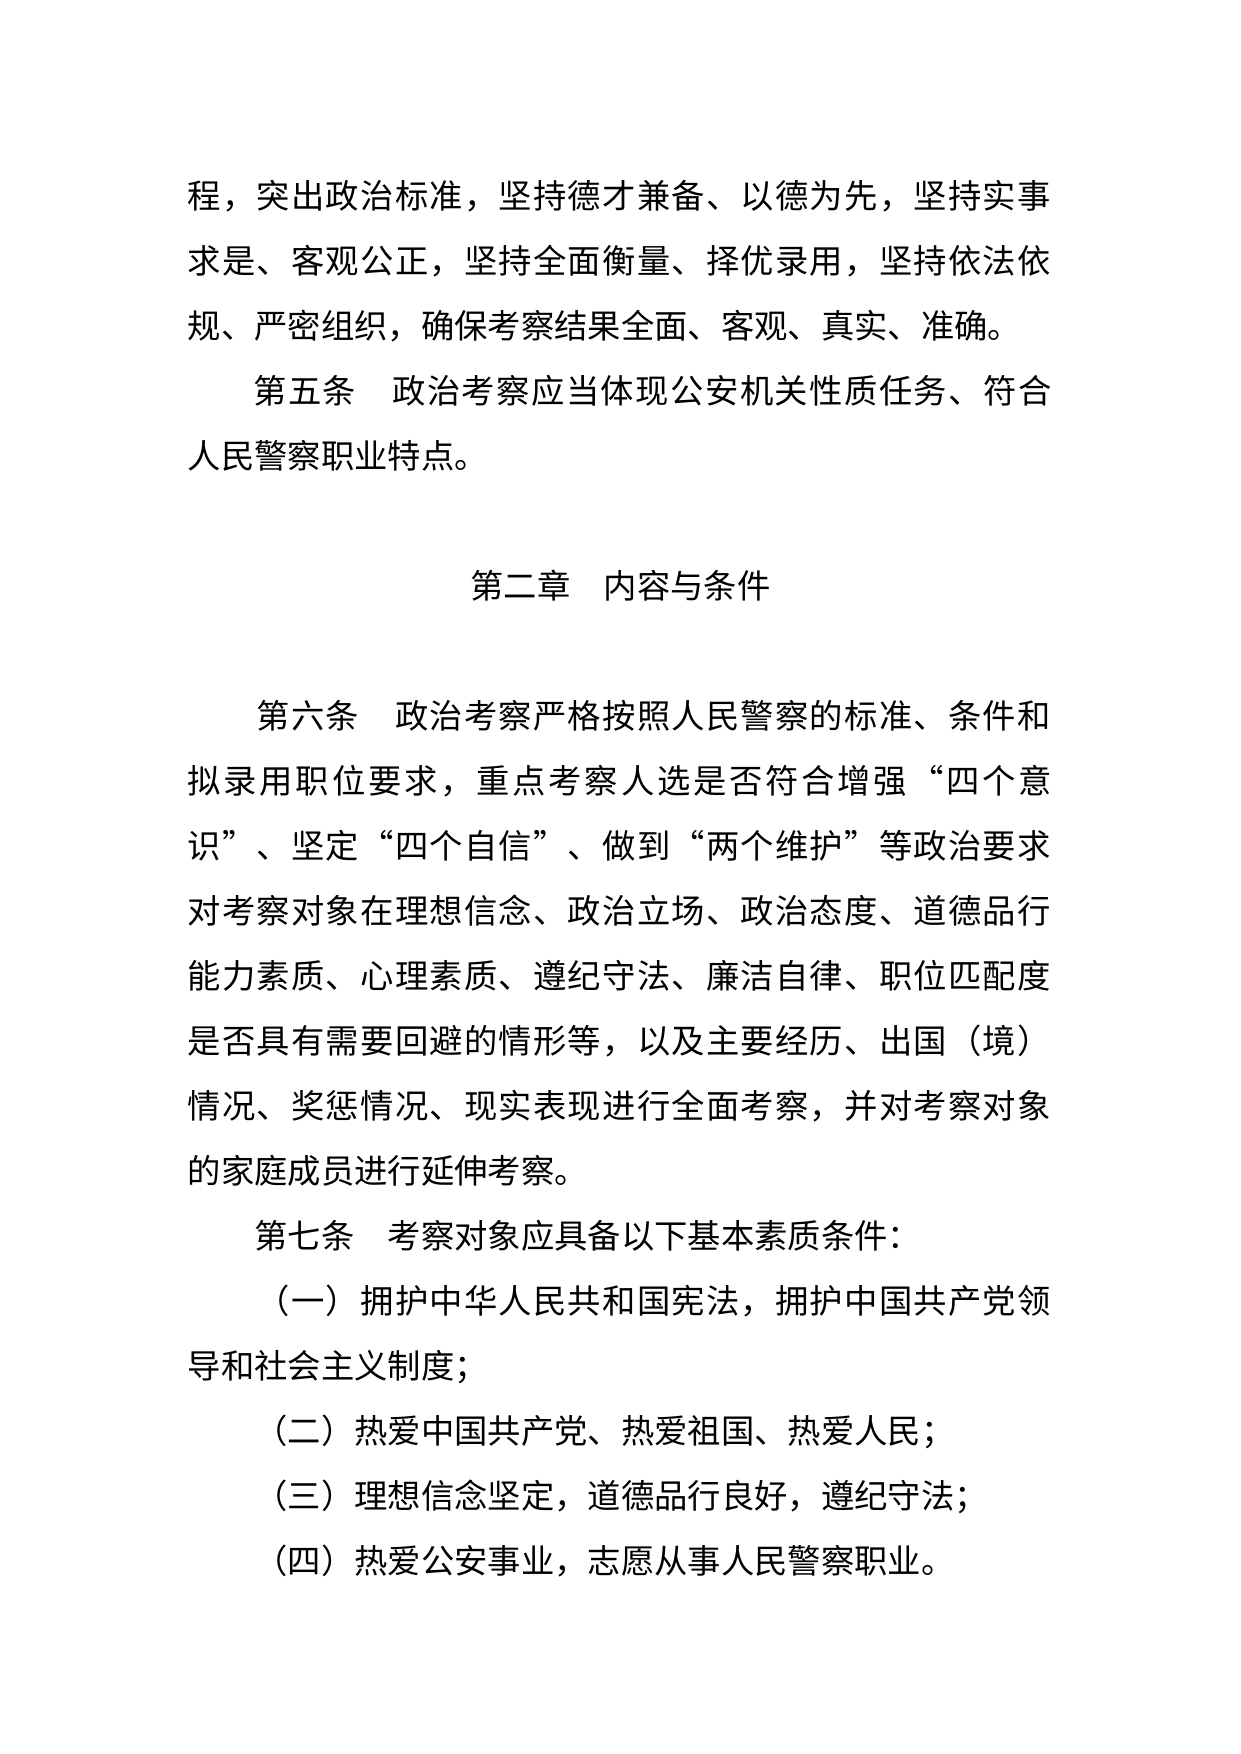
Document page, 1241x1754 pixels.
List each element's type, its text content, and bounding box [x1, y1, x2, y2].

text 第六条 政治考察严格按照人民警察的标准、条件和拟录用职位要求，重点考察人选是否符合增强“四个意识”、坚定“四个自信”、做到“两个维护”等政治要求，对考察对象在理想信念、政治立场、政治态度、道德品行、能力素质、心理素质、遵纪守法、廉洁自律、职位匹配度、是否具有需要回避的情形等，以及主要经历、出国（境）情况、奖惩情况、现实表现进行全面考察，并对考察对象的家庭成员进行延伸考察。 [187, 682, 1053, 1202]
text （一）拥护中华人民共和国宪法，拥护中国共产党领导和社会主义制度； [187, 1267, 1053, 1397]
text （三）理想信念坚定，道德品行良好，遵纪守法； [187, 1462, 1053, 1527]
text （二）热爱中国共产党、热爱祖国、热爱人民； [187, 1397, 1053, 1462]
text 第五条 政治考察应当体现公安机关性质任务、符合人民警察职业特点。 [187, 357, 1053, 487]
text 第七条 考察对象应具备以下基本素质条件： [187, 1202, 1053, 1267]
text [187, 162, 1053, 357]
text 第二章 内容与条件 [187, 552, 1053, 617]
text （四）热爱公安事业，志愿从事人民警察职业。 [187, 1527, 1053, 1592]
